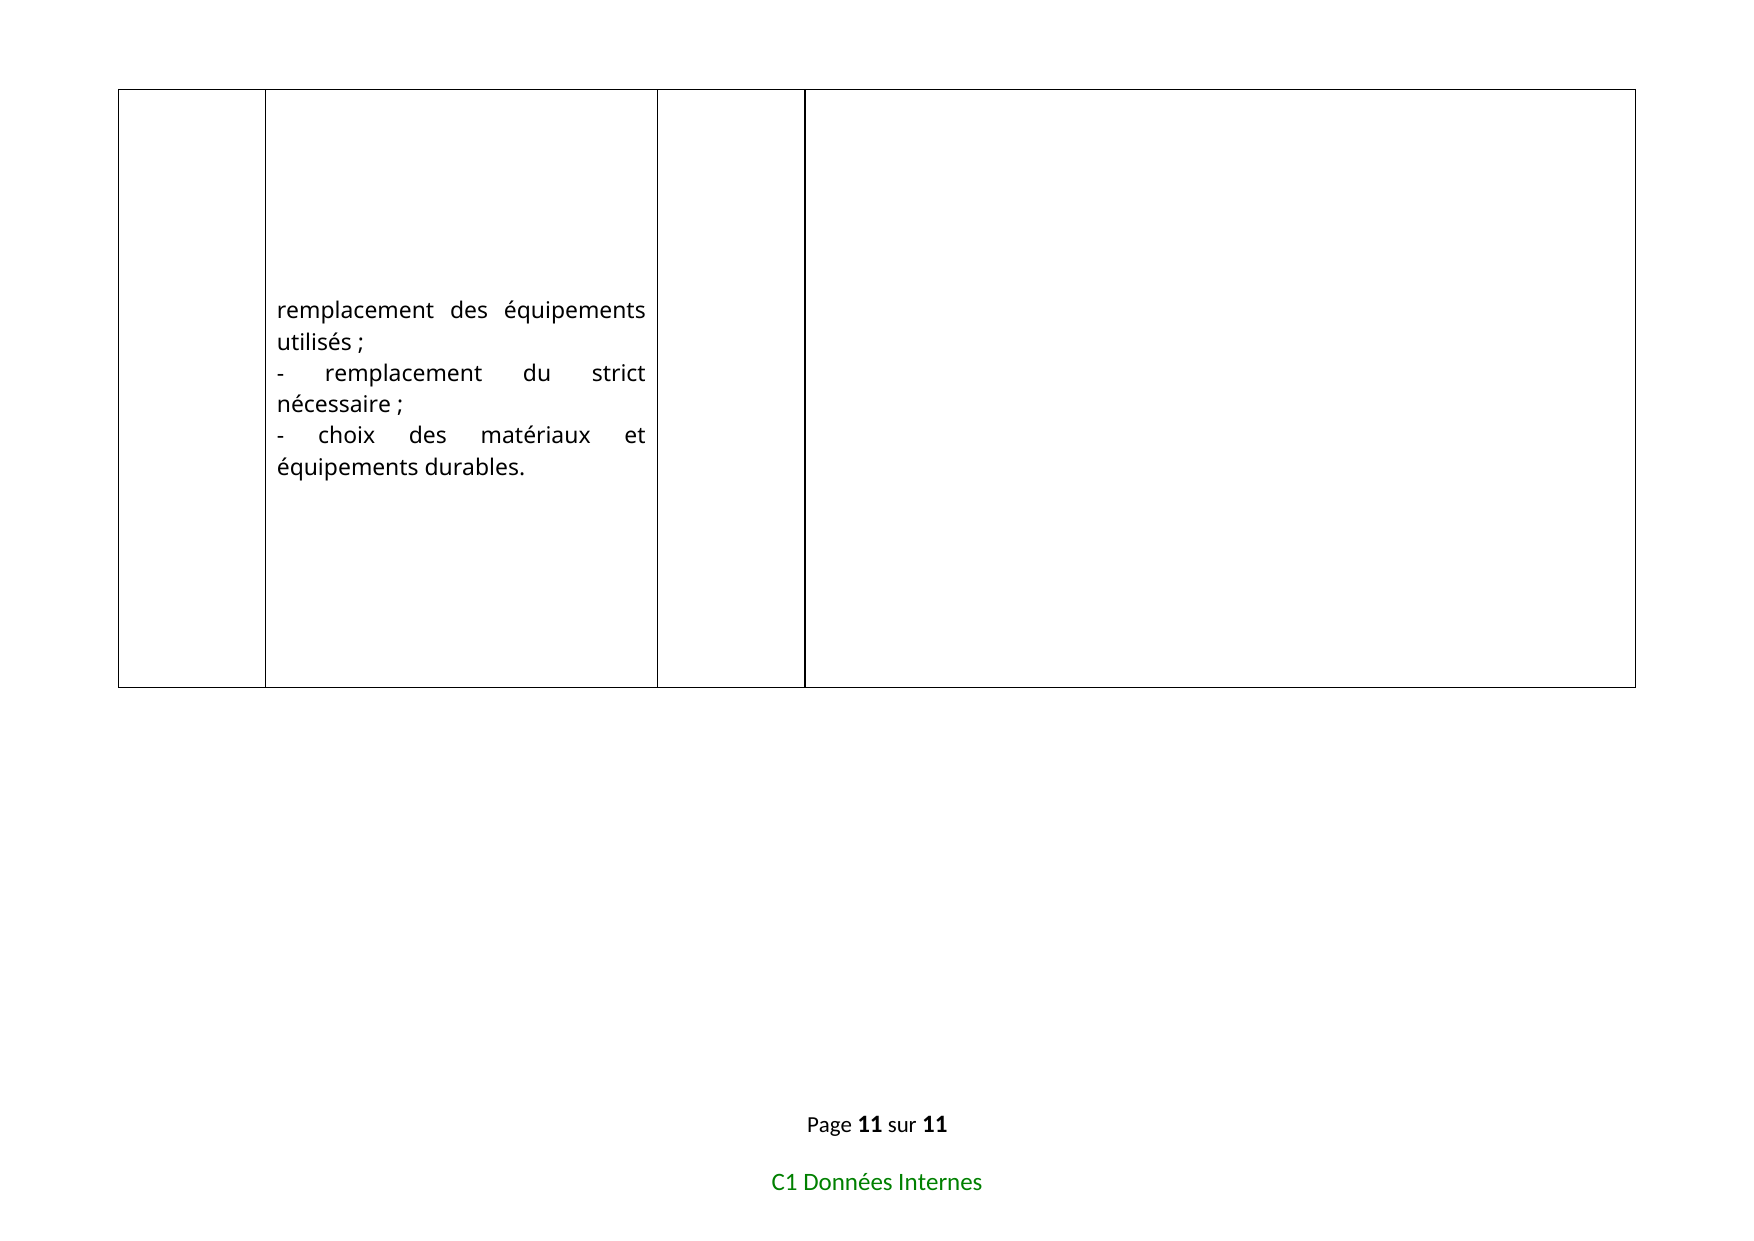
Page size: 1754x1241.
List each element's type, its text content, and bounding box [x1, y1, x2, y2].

table_cell [658, 90, 804, 687]
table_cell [266, 90, 657, 687]
table_cell [806, 90, 1635, 687]
table_cell D [119, 90, 265, 687]
